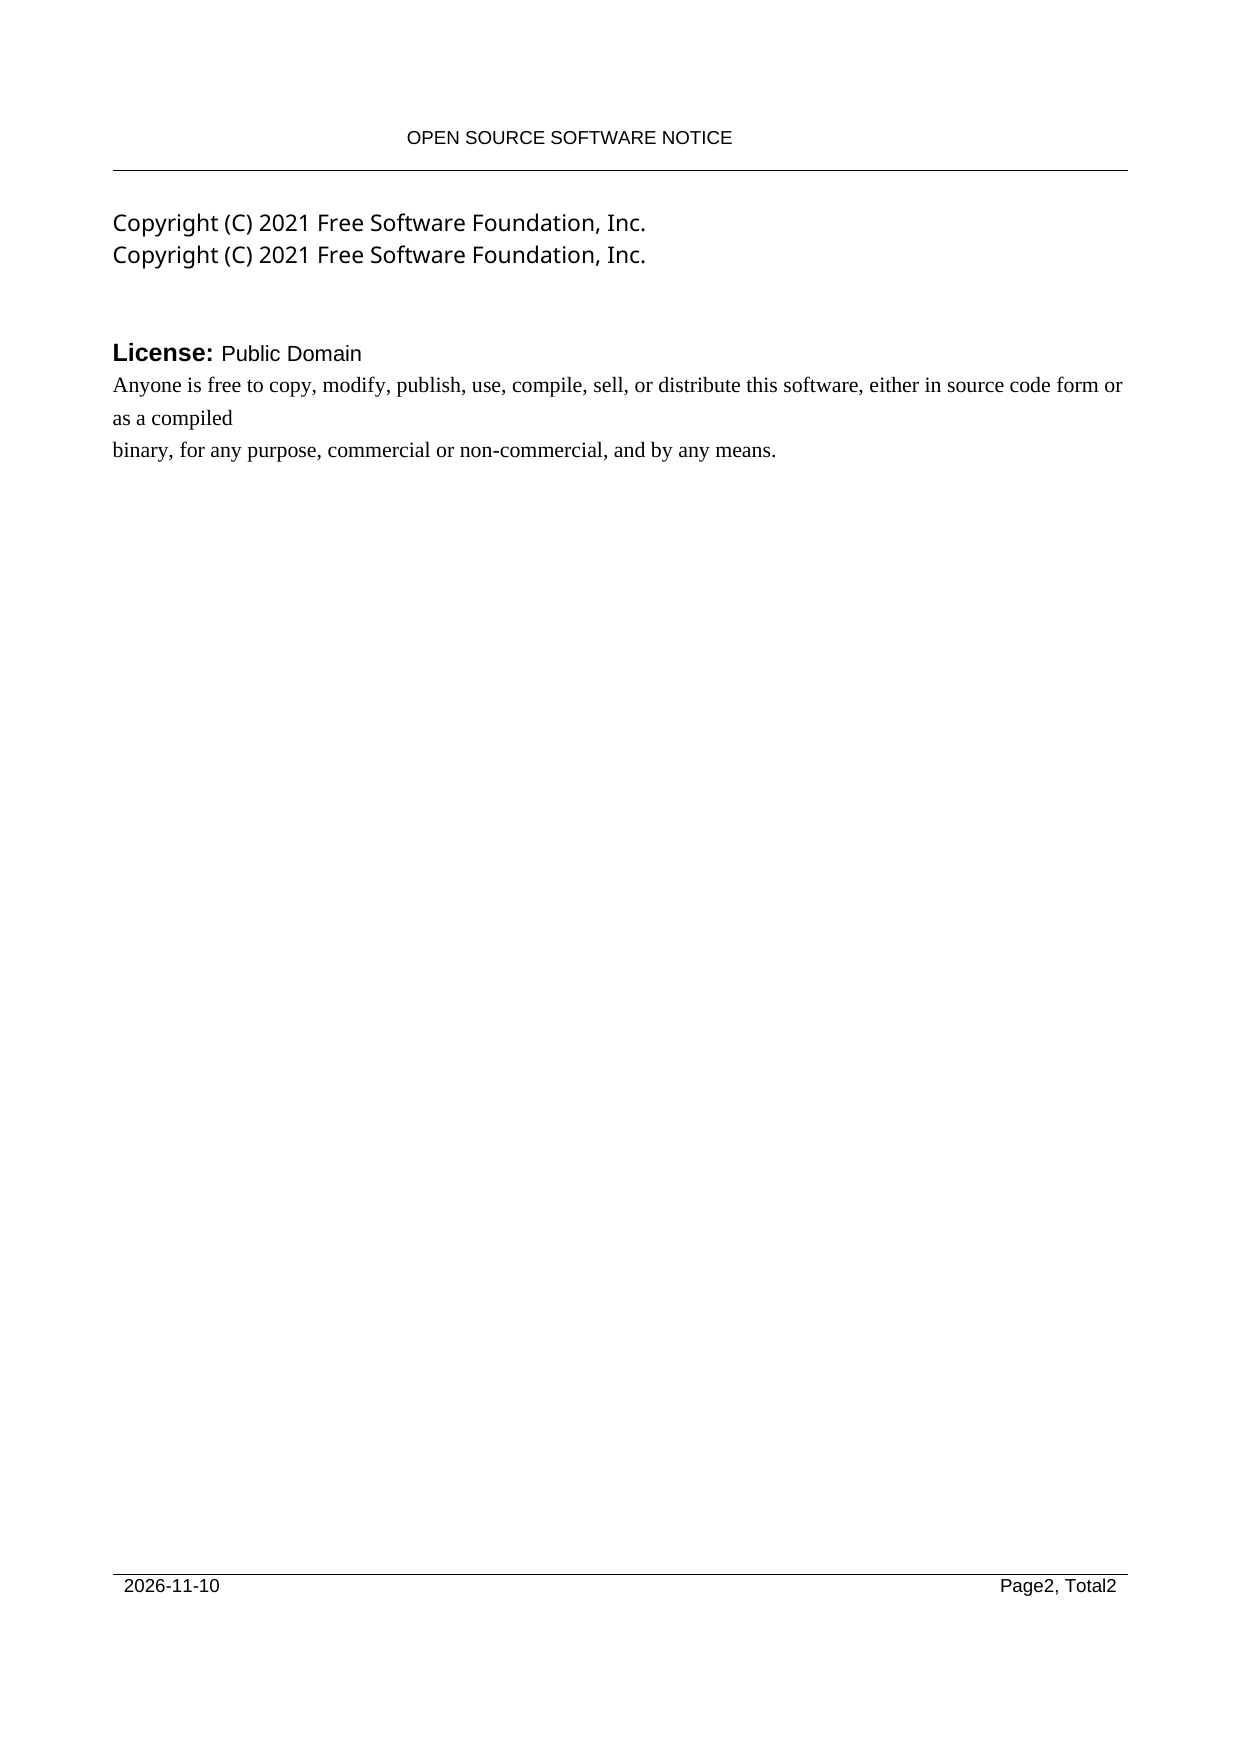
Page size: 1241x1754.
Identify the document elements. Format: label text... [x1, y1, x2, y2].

text Copyright (C) 2021 Free Software Foundation, Inc. [112, 206, 1128, 239]
text Copyright (C) 2021 Free Software Foundation, Inc. [112, 239, 1128, 271]
text License: Public Domain [112, 336, 1128, 369]
text Anyone is free to copy, modify, publish, use, compile, sell, or distribute this software, either in source code form or as a compiled binary, for any purpose, commercial or non-commercial, and by any means. [112, 369, 1128, 466]
